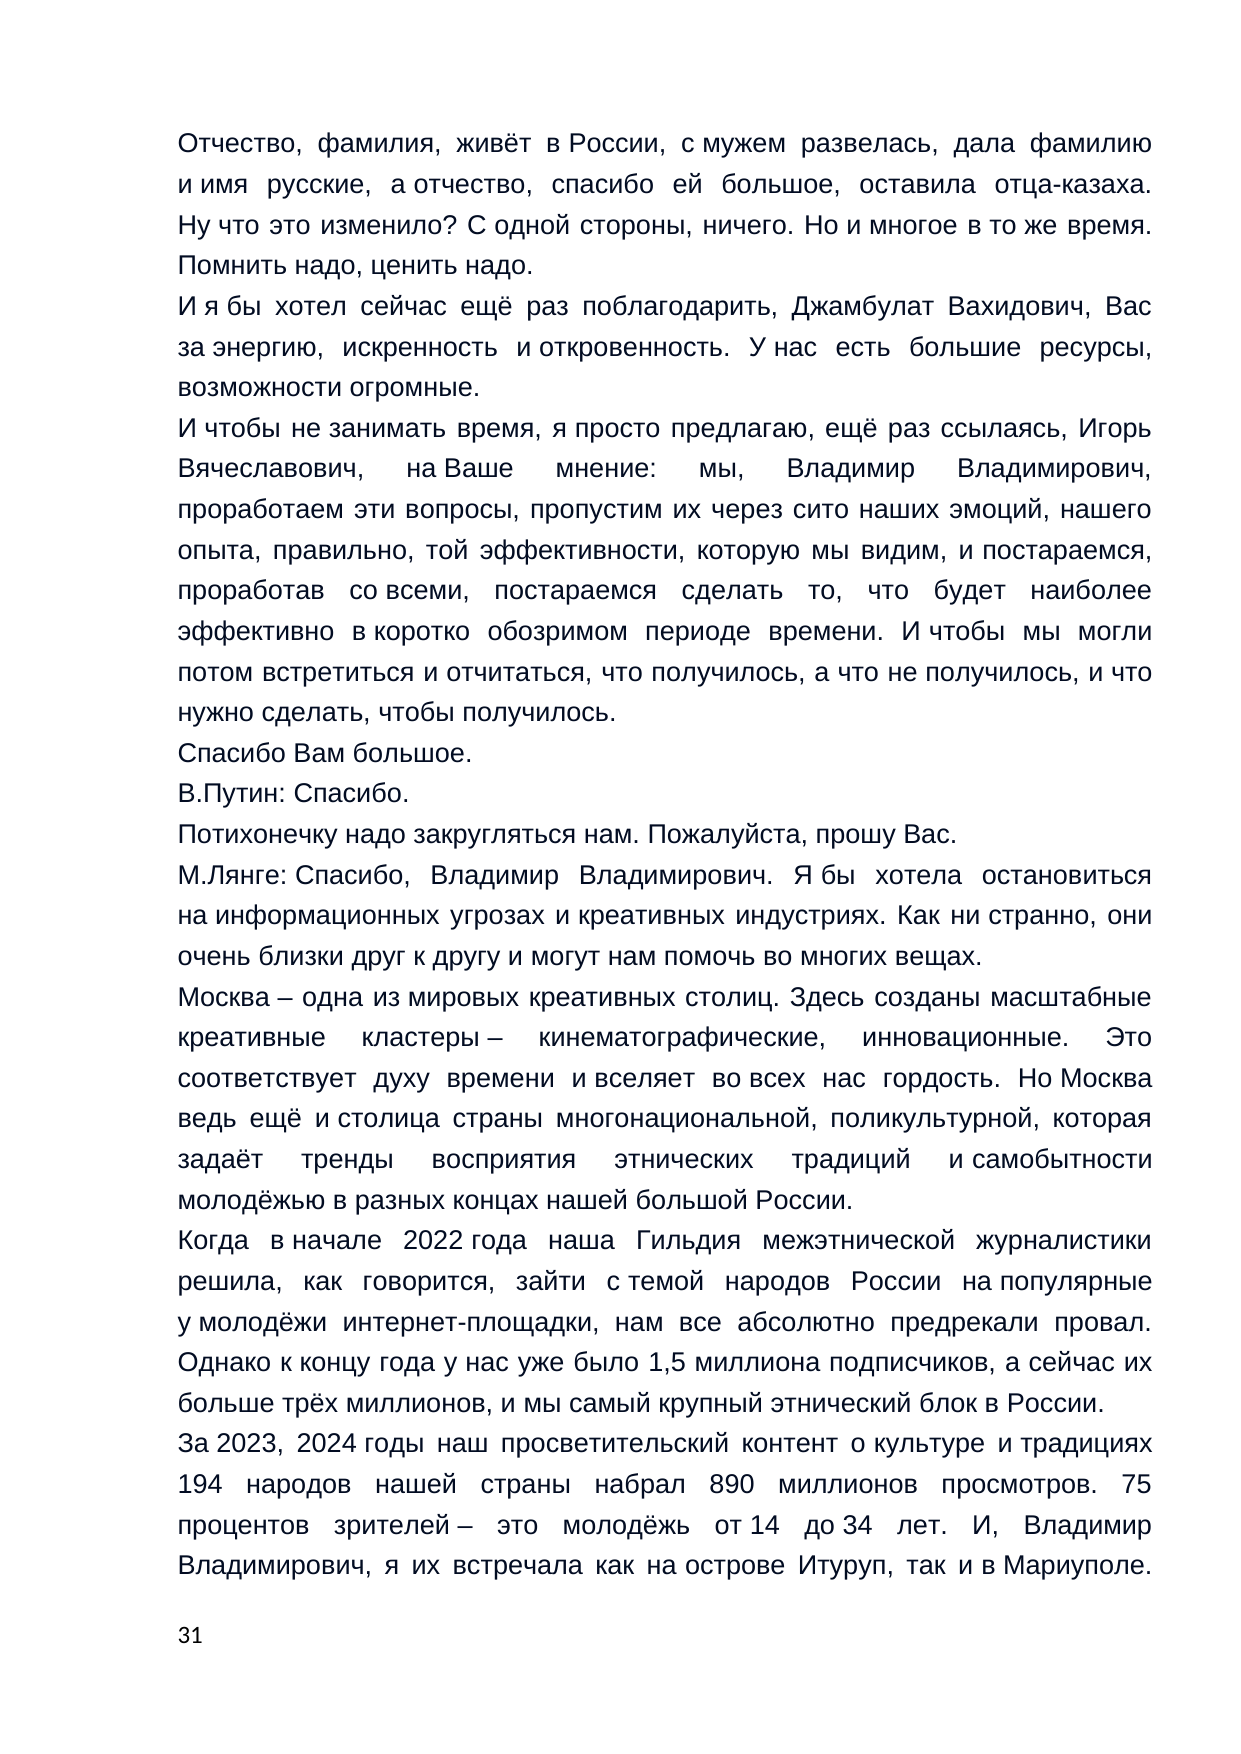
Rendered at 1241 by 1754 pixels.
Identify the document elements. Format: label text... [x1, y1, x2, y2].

text И чтобы не занимать время, я просто предлагаю, ещё раз ссылаясь, Игорь Вячеславович, на Ваше мнение: мы, Владимир Владимирович, проработаем эти вопросы, пропустим их через сито наших эмоций, нашего опыта, правильно, той эффективности, которую мы видим, и постараемся, проработав со всеми, постараемся сделать то, что будет наиболее эффективно в коротко обозримом периоде времени. И чтобы мы могли потом встретиться и отчитаться, что получилось, а что не получилось, и что нужно сделать, чтобы получилось. [177, 402, 1152, 727]
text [177, 1418, 1152, 1581]
text Потихонечку надо закругляться нам. Пожалуйста, прошу Вас. [177, 809, 1152, 849]
text Москва – одна из мировых креативных столиц. Здесь созданы масштабные креативные кластеры – кинематографические, инновационные. Это соответствует духу времени и вселяет во всех нас гордость. Но Москва ведь ещё и столица страны многонациональной, поликультурной, которая задаёт тренды восприятия этнических традиций и самобытности молодёжью в разных концах нашей большой России. [177, 971, 1152, 1215]
text В.Путин: Спасибо. [177, 768, 1152, 809]
text М.Лянге: Спасибо, Владимир Владимирович. Я бы хотела остановиться на информационных угрозах и креативных индустриях. Как ни странно, они очень близки друг к другу и могут нам помочь во многих вещах. [177, 849, 1152, 971]
text Спасибо Вам большое. [177, 727, 1152, 768]
text И я бы хотел сейчас ещё раз поблагодарить, Джамбулат Вахидович, Вас за энергию, искренность и откровенность. У нас есть большие ресурсы, возможности огромные. [177, 281, 1152, 402]
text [177, 118, 1152, 281]
text Когда в начале 2022 года наша Гильдия межэтнической журналистики решила, как говорится, зайти с темой народов России на популярные у молодёжи интернет-площадки, нам все абсолютно предрекали провал. Однако к концу года у нас уже было 1,5 миллиона подписчиков, а сейчас их больше трёх миллионов, и мы самый крупный этнический блок в России. [177, 1215, 1152, 1418]
